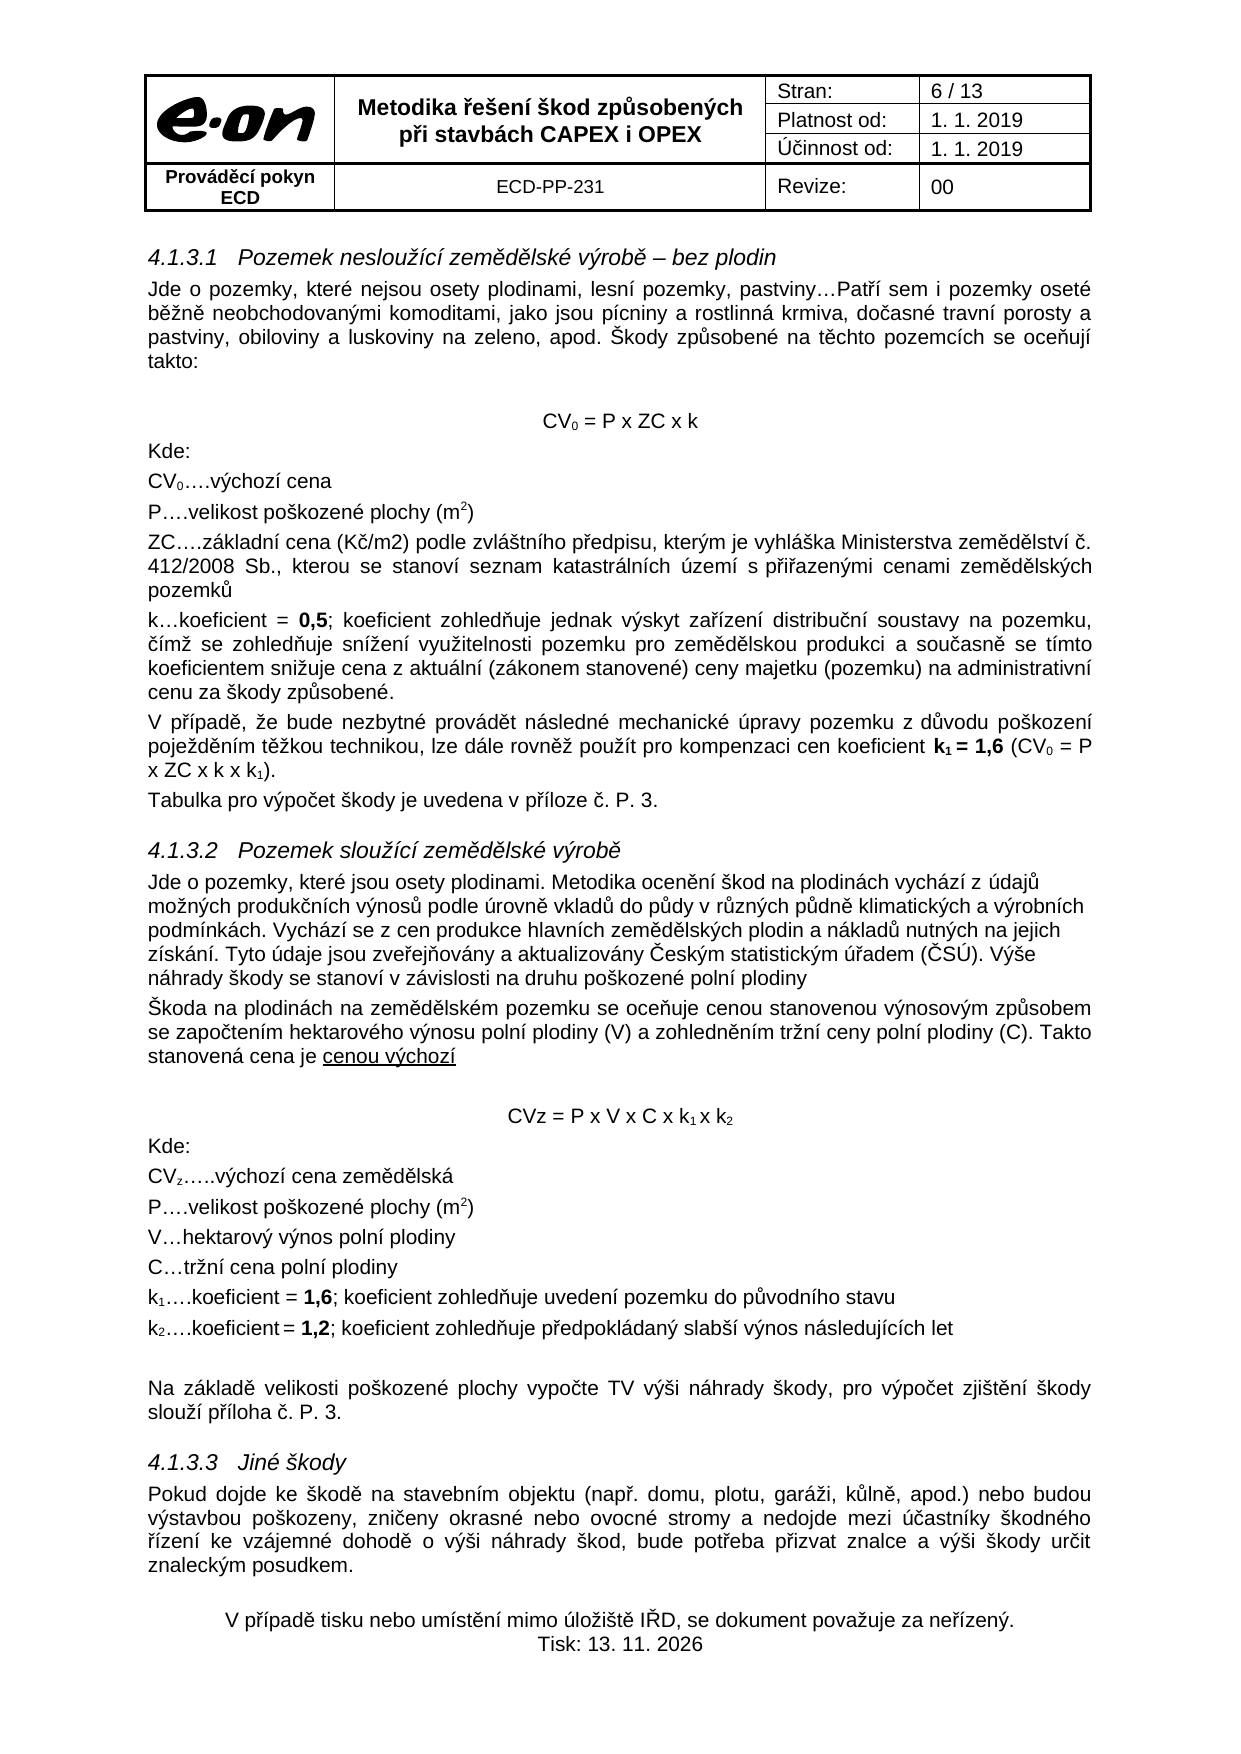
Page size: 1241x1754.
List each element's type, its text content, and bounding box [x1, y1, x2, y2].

text CVz…..výchozí cena zemědělská [148, 1164, 1092, 1188]
text k2….koeficient = 1,2; koeficient zohledňuje předpokládaný slabší výnos následujících let [148, 1315, 1092, 1339]
text Kde: [148, 439, 1092, 463]
text Jde o pozemky, které jsou osety plodinami. Metodika ocenění škod na plodinách vychází z údajů možných produkčních výnosů podle úrovně vkladů do půdy v různých půdně klimatických a výrobních podmínkách. Vychází se z cen produkce hlavních zemědělských plodin a nákladů nutných na jejich získání. Tyto údaje jsou zveřejňovány a aktualizovány Českým statistickým úřadem (ČSÚ). Výše náhrady škody se stanoví v závislosti na druhu poškozené polní plodiny [148, 869, 1092, 989]
text ZC….základní cena (Kč/m2) podle zvláštního předpisu, kterým je vyhláška Ministerstva zemědělství č. 412/2008 Sb., kterou se stanoví seznam katastrálních území s přiřazenými cenami zemědělských pozemků [148, 530, 1092, 602]
text k1….koeficient = 1,6; koeficient zohledňuje uvedení pozemku do původního stavu [148, 1285, 1092, 1309]
text Jde o pozemky, které nejsou osety plodinami, lesní pozemky, pastviny…Patří sem i pozemky oseté běžně neobchodovanými komoditami, jako jsou pícniny a rostlinná krmiva, dočasné travní porosty a pastviny, obiloviny a luskoviny na zeleno, apod. Škody způsobené na těchto pozemcích se oceňují takto: [148, 277, 1092, 372]
text P….velikost poškozené plochy (m2) [148, 1194, 1092, 1218]
subtitle Jiné škody [148, 1449, 1092, 1475]
text Kde: [148, 1134, 1092, 1158]
text Na základě velikosti poškozené plochy vypočte TV výši náhrady škody, pro výpočet zjištění škody slouží příloha č. P. 3. [148, 1376, 1092, 1424]
text k…koeficient = 0,5; koeficient zohledňuje jednak výskyt zařízení distribuční soustavy na pozemku, čímž se zohledňuje snížení využitelnosti pozemku pro zemědělskou produkci a současně se tímto koeficientem snižuje cena z aktuální (zákonem stanovené) ceny majetku (pozemku) na administrativní cenu za škody způsobené. [148, 608, 1092, 704]
text Škoda na plodinách na zemědělském pozemku se oceňuje cenou stanovenou výnosovým způsobem se započtením hektarového výnosu polní plodiny (V) a zohledněním tržní ceny polní plodiny (C). Takto stanovená cena je cenou výchozí [148, 996, 1092, 1067]
text C…tržní cena polní plodiny [148, 1255, 1092, 1279]
text CVz = P x V x C x k1 x k2 [148, 1104, 1092, 1128]
subtitle Pozemek sloužící zemědělské výrobě [148, 837, 1092, 863]
text V…hektarový výnos polní plodiny [148, 1225, 1092, 1249]
text Tabulka pro výpočet škody je uvedena v příloze č. P. 3. [148, 788, 1092, 812]
text CV0….výchozí cena [148, 469, 1092, 493]
text V případě, že bude nezbytné provádět následné mechanické úpravy pozemku z důvodu poškození poježděním těžkou technikou, lze dále rovněž použít pro kompenzaci cen koeficient k1 = 1,6 (CV0 = P x ZC x k x k1). [148, 710, 1092, 782]
text Pokud dojde ke škodě na stavebním objektu (např. domu, plotu, garáži, kůlně, apod.) nebo budou výstavbou poškozeny, zničeny okrasné nebo ovocné stromy a nedojde mezi účastníky škodného řízení ke vzájemné dohodě o výši náhrady škod, bude potřeba přizvat znalce a výši škody určit znaleckým posudkem. [148, 1481, 1092, 1577]
text P….velikost poškozené plochy (m2) [148, 499, 1092, 523]
subtitle Pozemek nesloužící zemědělské výrobě – bez plodin [148, 244, 1092, 270]
text CV0 = P x ZC x k [148, 409, 1092, 433]
